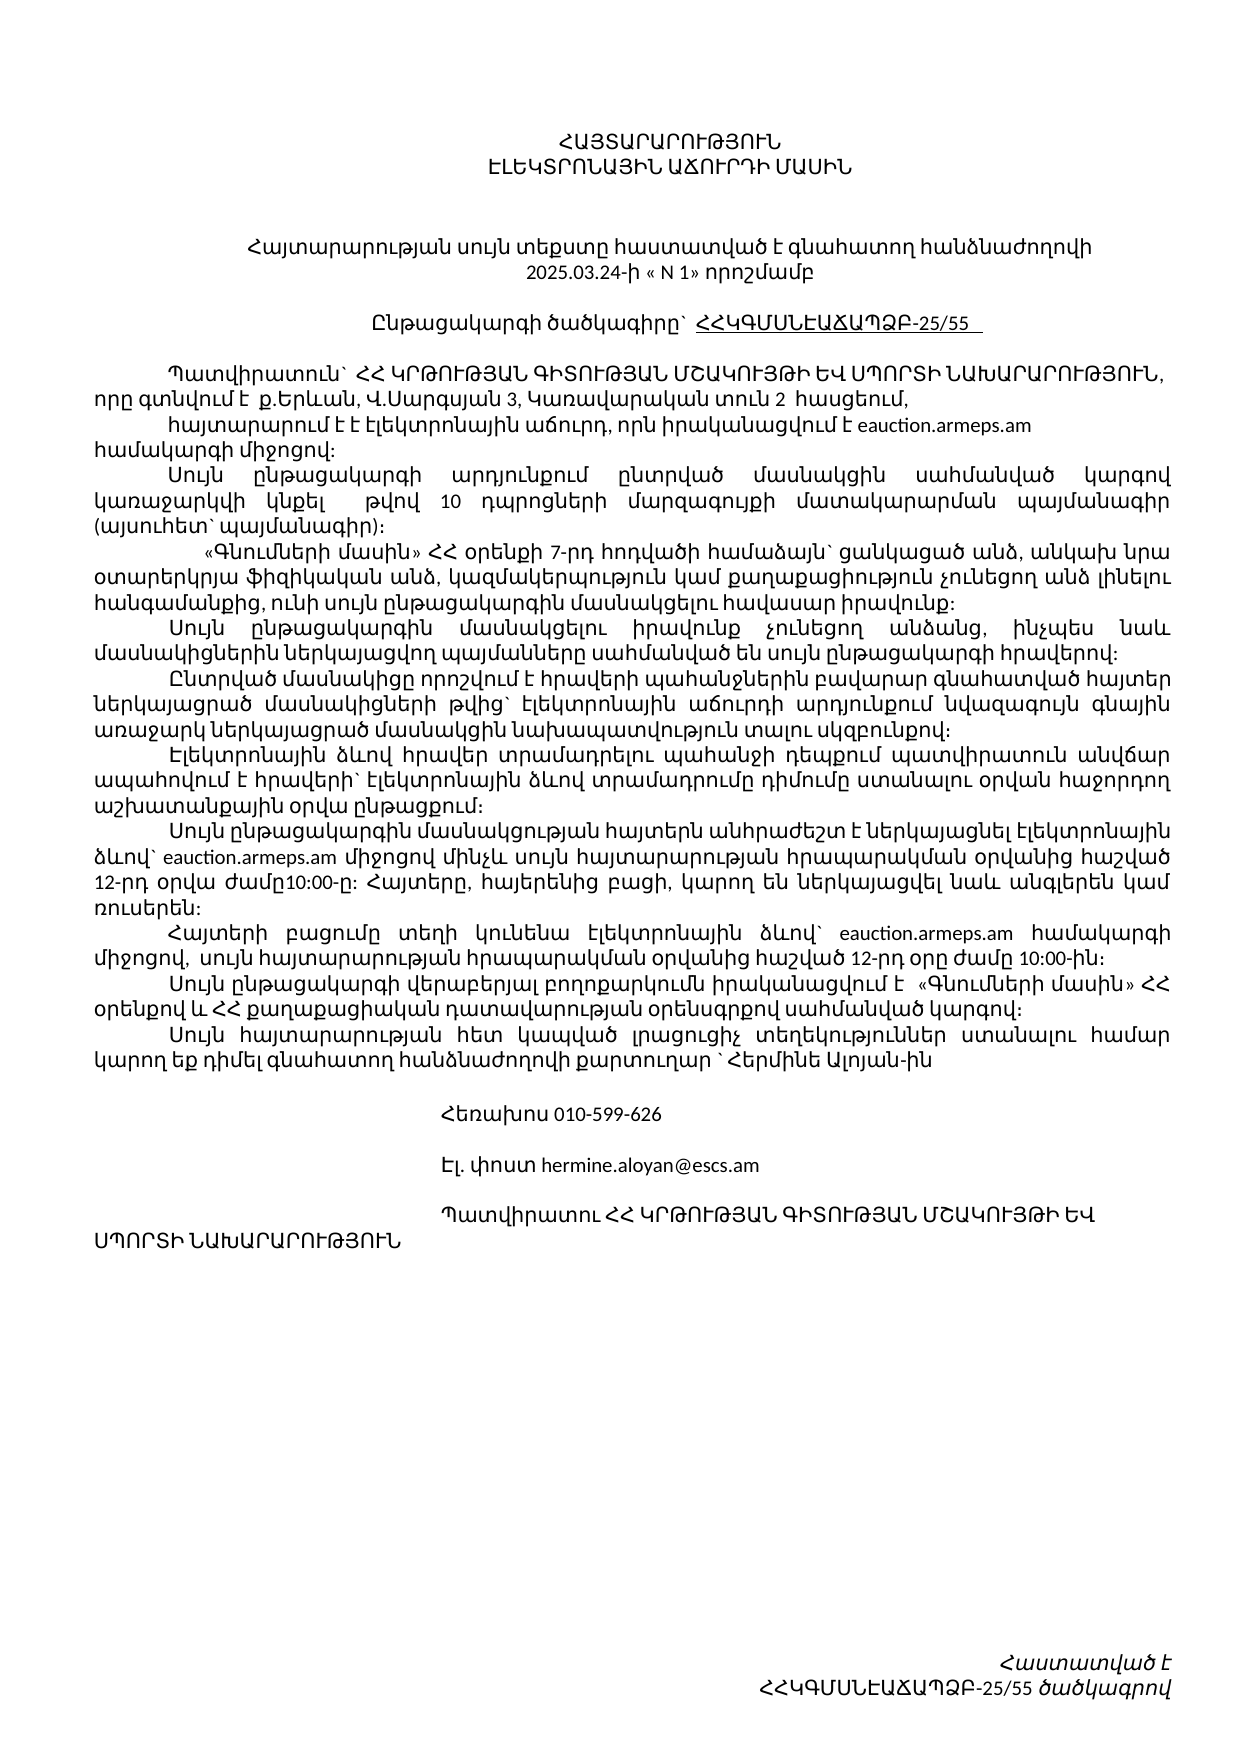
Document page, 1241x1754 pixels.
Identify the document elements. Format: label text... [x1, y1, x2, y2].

text ԷԼԵԿՏՐՈՆԱՅԻՆ ԱՃՈՒՐԴԻ ՄԱՍԻՆ [94, 154, 1171, 180]
text հայտարարում է է էլեկտրոնային աճուրդ, որն իրականացվում է eauction.armeps.am համակարգի միջոցով: [94, 412, 1171, 463]
text Ընտրված մասնակիցը որոշվում է հրավերի պահանջներին բավարար գնահատված հայտեր ներկայացրած մասնակիցների թվից` էլեկտրոնային աճուրդի արդյունքում նվազագույն գնային առաջարկ ներկայացրած մասնակցին նախապատվություն տալու սկզբունքով։ [94, 666, 1171, 742]
text Հայտերի բացումը տեղի կունենա էլեկտրոնային ձևով` eauction.armeps.am համակարգի միջոցով, սույն հայտարարության հրապարակման օրվանից հաշված 12-րդ օրը ժամը 10:00-ին։ [94, 920, 1171, 971]
text «Գնումների մասին» ՀՀ օրենքի 7-րդ հոդվածի համաձայն` ցանկացած անձ, անկախ նրա օտարերկրյա ֆիզիկական անձ, կազմակերպություն կամ քաղաքացիություն չունեցող անձ լինելու հանգամանքից, ունի սույն ընթացակարգին մասնակցելու հավասար իրավունք: [94, 539, 1171, 615]
text Էլեկտրոնային ձևով հրավեր տրամադրելու պահանջի դեպքում պատվիրատուն անվճար ապահովում է հրավերի` էլեկտրոնային ձևով տրամադրումը դիմումը ստանալու օրվան հաջորդող աշխատանքային օրվա ընթացքում։ [94, 742, 1171, 818]
text Հեռախոս 010-599-626 [94, 1101, 1171, 1126]
text Ընթացակարգի ծածկագիրը` ՀՀԿԳՄՍՆԷԱՃԱՊՁԲ-25/55 [94, 310, 1171, 336]
text Սույն հայտարարության հետ կապված լրացուցիչ տեղեկություններ ստանալու համար կարող եք դիմել գնահատող հանձնաժողովի քարտուղար ` Հերմինե Ալոյան-ին [94, 1022, 1171, 1073]
text Հայտարարության սույն տեքստը հաստատված է գնահատող հանձնաժողովի [94, 234, 1171, 259]
text ՀՀԿԳՄՍՆԷԱՃԱՊՁԲ-25/55 ծածկագրով [94, 1675, 1171, 1701]
text Սույն ընթացակարգին մասնակցելու իրավունք չունեցող անձանց, ինչպես նաև մասնակիցներին ներկայացվող պայմանները սահմանված են սույն ընթացակարգի հրավերով: [94, 615, 1171, 666]
text Պատվիրատուն` ՀՀ ԿՐԹՈՒԹՅԱՆ ԳԻՏՈՒԹՅԱՆ ՄՇԱԿՈՒՅԹԻ ԵՎ ՍՊՈՐՏԻ ՆԱԽԱՐԱՐՈՒԹՅՈՒՆ, որը գտնվում է ք.Երևան, Վ.Սարգսյան 3, Կառավարական տուն 2 հասցեում, [94, 361, 1171, 412]
text Սույն ընթացակարգի արդյունքում ընտրված մասնակցին սահմանված կարգով կառաջարկվի կնքել թվով 10 դպրոցների մարզագույքի մատակարարման պայմանագիր (այսուհետ` պայմանագիր)։ [94, 463, 1171, 539]
text 2025.03.24 -ի « N 1» որոշմամբ [94, 259, 1171, 285]
text Պատվիրատու ՀՀ ԿՐԹՈՒԹՅԱՆ ԳԻՏՈՒԹՅԱՆ ՄՇԱԿՈՒՅԹԻ ԵՎ ՍՊՈՐՏԻ ՆԱԽԱՐԱՐՈՒԹՅՈՒՆ [94, 1203, 1171, 1253]
text Հաստատված է [94, 1650, 1171, 1675]
text Սույն ընթացակարգի վերաբերյալ բողոքարկումն իրականացվում է «Գնումների մասին» ՀՀ օրենքով և ՀՀ քաղաքացիական դատավարության օրենսգրքով սահմանված կարգով։ [94, 971, 1171, 1022]
text Էլ. փոստ hermine.aloyan@escs.am [94, 1152, 1171, 1177]
text Սույն ընթացակարգին մասնակցության հայտերն անհրաժեշտ է ներկայացնել էլեկտրոնային ձևով` eauction.armeps.am միջոցով մինչև սույն հայտարարության հրապարակման օրվանից հաշված 12-րդ օրվա ժամը10:00-ը: Հայտերը, հայերենից բացի, կարող են ներկայացվել նաև անգլերեն կամ ռուսերեն: [94, 818, 1171, 920]
text ՀԱՅՏԱՐԱՐՈՒԹՅՈՒՆ [94, 129, 1171, 154]
